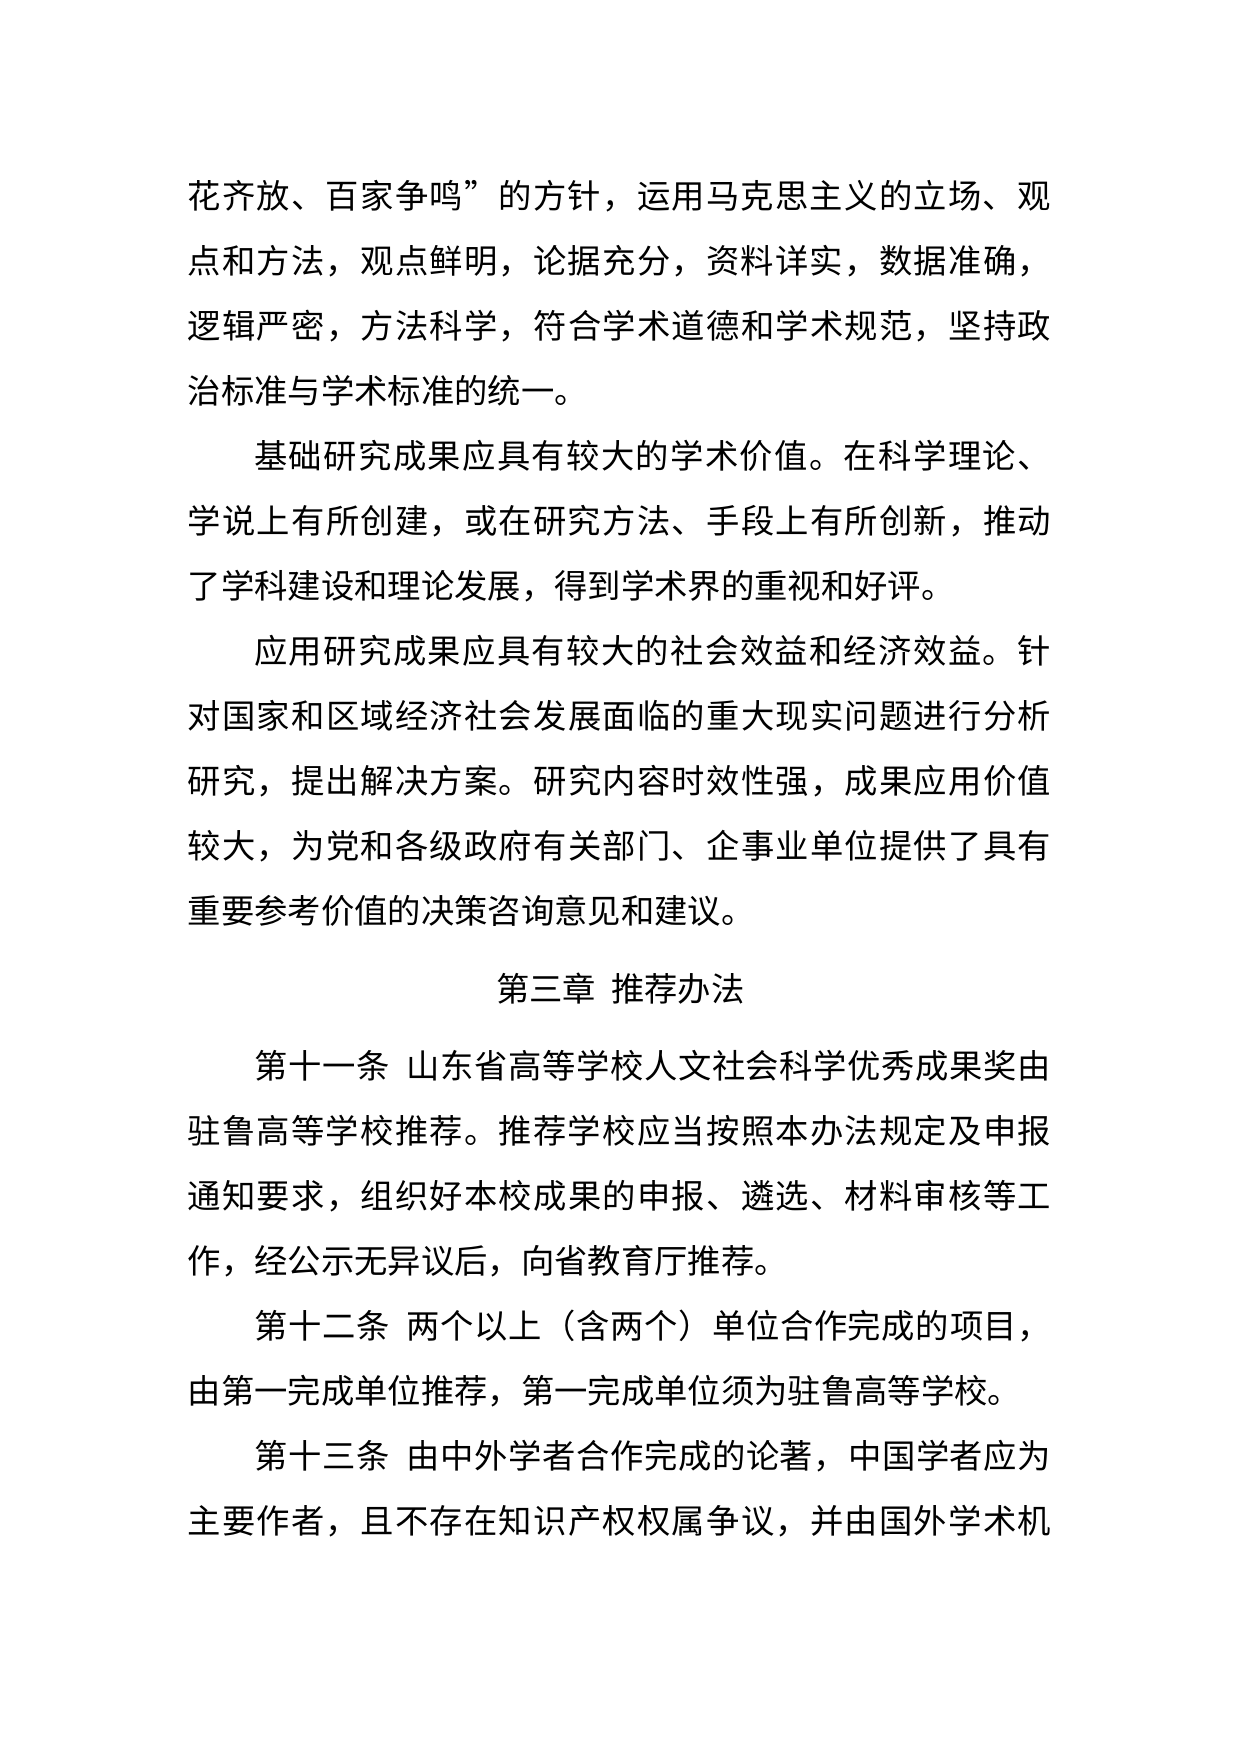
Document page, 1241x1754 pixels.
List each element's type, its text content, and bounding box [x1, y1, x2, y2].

text 第十一条 山东省高等学校人文社会科学优秀成果奖由驻鲁高等学校推荐。推荐学校应当按照本办法规定及申报通知要求，组织好本校成果的申报、遴选、材料审核等工作，经公示无异议后，向省教育厅推荐。 [187, 1032, 1053, 1292]
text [187, 1422, 1053, 1552]
text 第十二条 两个以上（含两个）单位合作完成的项目，由第一完成单位推荐，第一完成单位须为驻鲁高等学校。 [187, 1292, 1053, 1422]
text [187, 162, 1053, 422]
text 应用研究成果应具有较大的社会效益和经济效益。针对国家和区域经济社会发展面临的重大现实问题进行分析研究，提出解决方案。研究内容时效性强，成果应用价值较大，为党和各级政府有关部门、企事业单位提供了具有重要参考价值的决策咨询意见和建议。 [187, 617, 1053, 942]
text 第三章 推荐办法 [187, 954, 1053, 1019]
text 基础研究成果应具有较大的学术价值。在科学理论、学说上有所创建，或在研究方法、手段上有所创新，推动了学科建设和理论发展，得到学术界的重视和好评。 [187, 422, 1053, 617]
